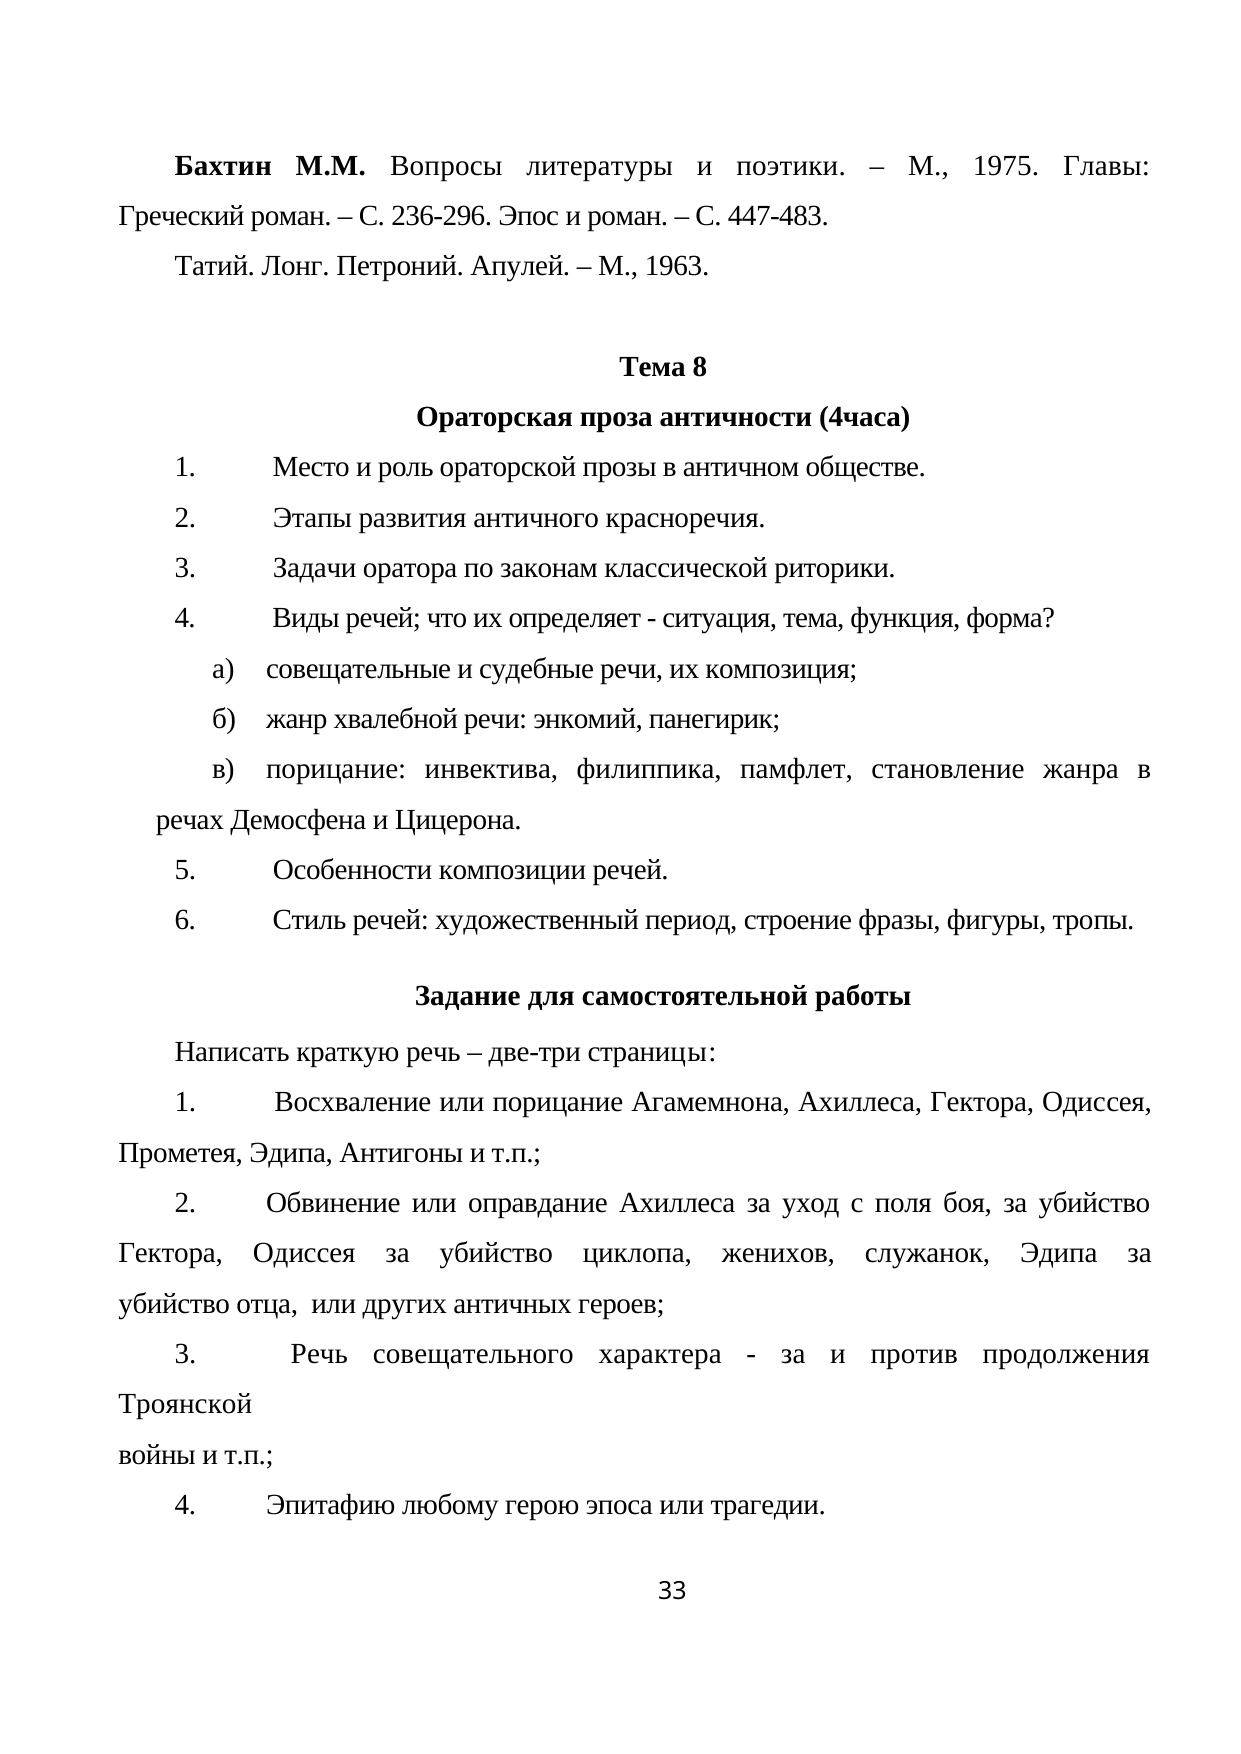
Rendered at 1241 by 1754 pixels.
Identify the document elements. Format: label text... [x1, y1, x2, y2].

subtitle Задание для самостоятельной работы [118, 978, 1152, 1011]
text в) порицание: инвектива, филиппика, памфлет, становление жанра в речах Демосфена и Цицерона. [156, 751, 1152, 835]
text Бахтин М.М. Вопросы литературы и поэтики. – М., 1975. Главы: Греческий роман. – С. 236-296. Эпос и роман. – С. 447-483. [118, 148, 1152, 232]
list Эпитафию любому герою эпоса или трагедии. [118, 1487, 1152, 1521]
text Ораторская проза античности (4часа) [118, 399, 1152, 433]
list Обвинение или оправдание Ахиллеса за уход с поля боя, за убийство Гектора, Одиссея за убийство циклопа, женихов, служанок, Эдипа за убийство отца, или других античных героев; [118, 1185, 1152, 1319]
list Восхваление или порицание Агамемнона, Ахиллеса, Гектора, Одиссея, Прометея, Эдипа, Антигоны и т.п.; [118, 1084, 1152, 1168]
list Виды речей; что их определяет - ситуация, тема, функция, форма? [118, 601, 1152, 634]
list Место и роль ораторской прозы в античном обществе. [118, 449, 1152, 483]
list Стиль речей: художественный период, строение фразы, фигуры, тропы. [118, 902, 1152, 936]
text Тема 8 [118, 349, 1152, 382]
list Особенности композиции речей. [118, 852, 1152, 886]
list Этапы развития античного красноречия. [118, 500, 1152, 533]
text Написать краткую речь – две-три страницы: [118, 1034, 1152, 1068]
text б) жанр хвалебной речи: энкомий, панегирик; [156, 701, 1152, 735]
list Речь совещательного характера - за и против продолжения Троянской войны и т.п.; [118, 1336, 1152, 1470]
text а) совещательные и судебные речи, их композиция; [156, 651, 1152, 684]
text Татий. Лонг. Петроний. Апулей. – М., 1963. [118, 248, 1152, 282]
list Задачи оратора по законам классической риторики. [118, 550, 1152, 584]
